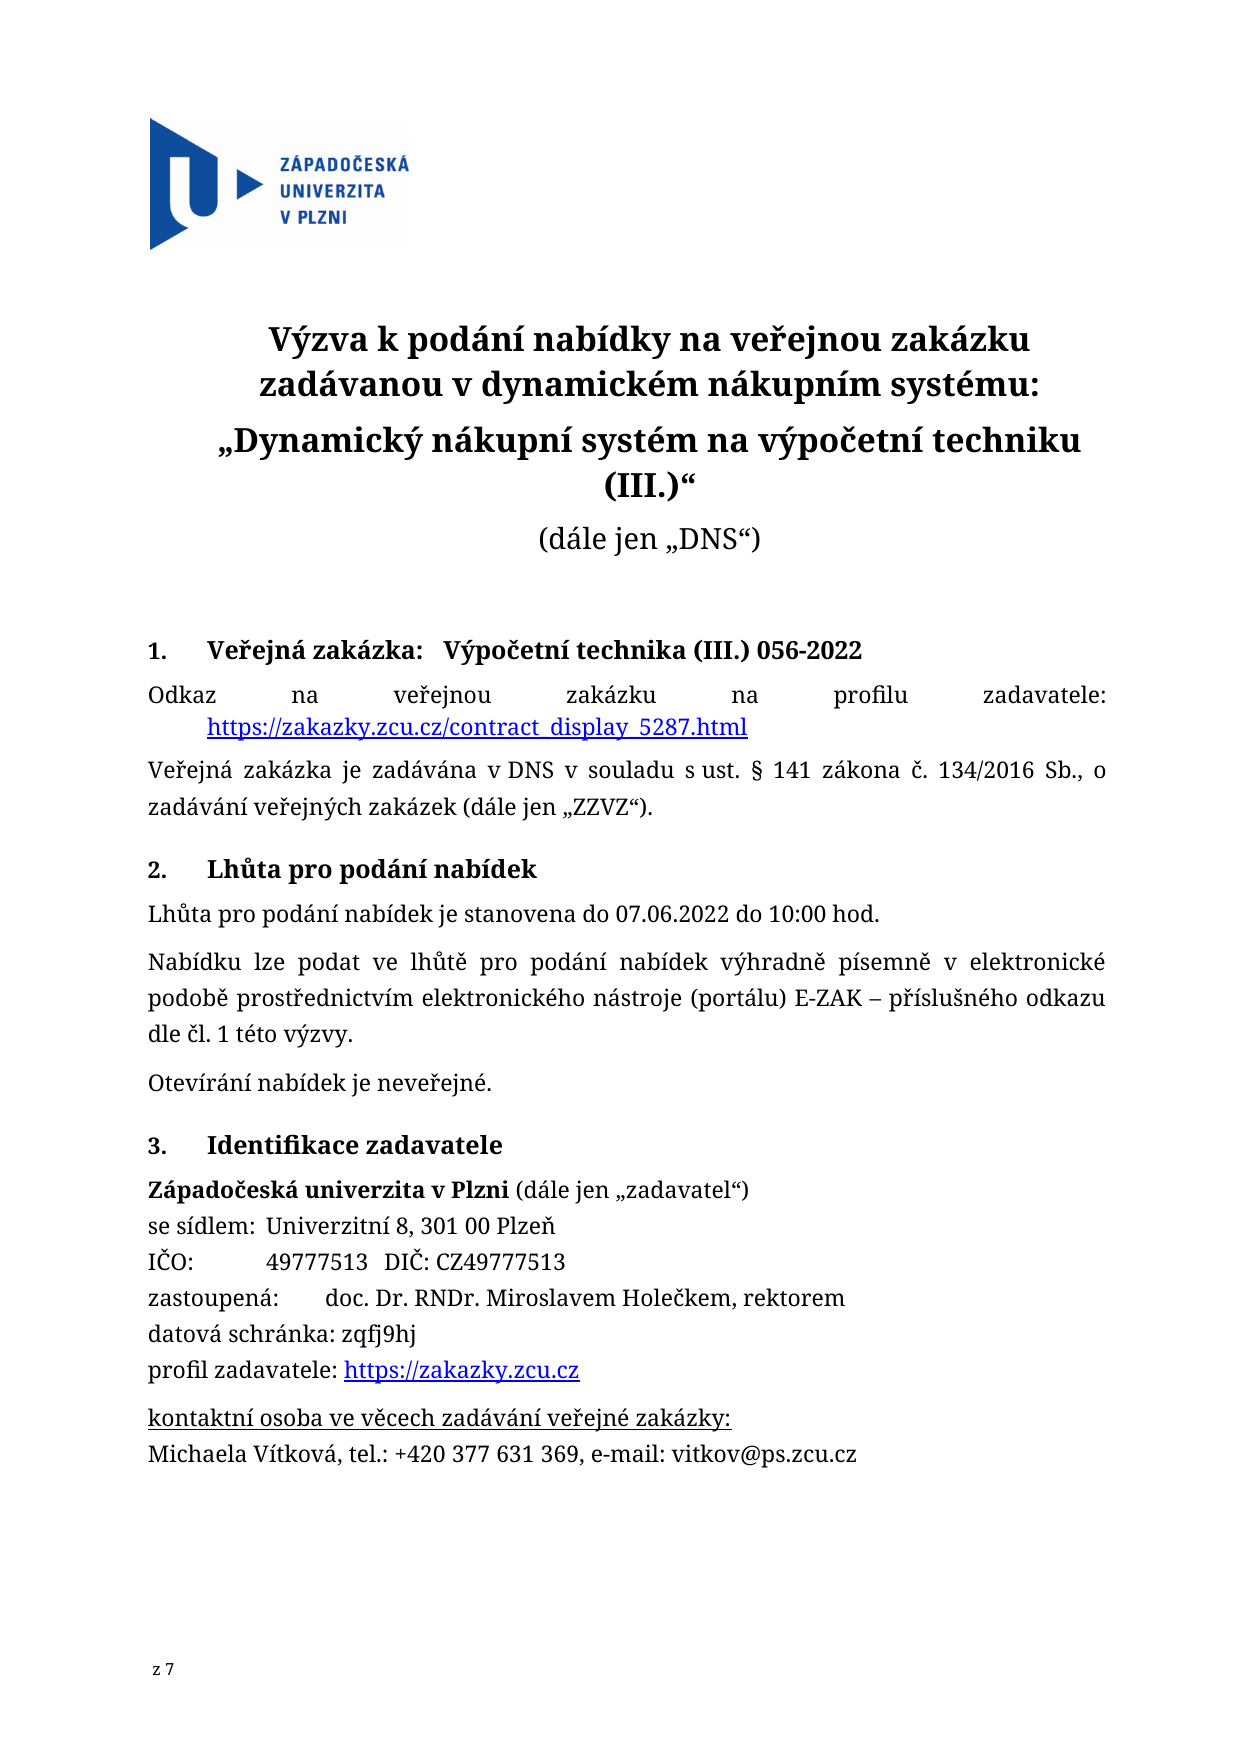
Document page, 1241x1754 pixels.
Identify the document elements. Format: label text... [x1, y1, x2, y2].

text profil zadavatele: https://zakazky.zcu.cz [148, 1354, 1107, 1385]
text Michaela Vítková, tel.: +420 377 631 369, e-mail: vitkov@ps.zcu.cz [148, 1438, 1107, 1469]
text Západočeská univerzita v Plzni (dále jen „zadavatel“) [148, 1174, 1107, 1205]
text „Dynamický nákupní systém na výpočetní techniku (III.)“ [192, 417, 1107, 508]
text Lhůta pro podání nabídek je stanovena do 07.06.2022 do 10:00 hod. [148, 898, 1107, 929]
text Odkaz na veřejnou zakázku na profilu zadavatele: https://zakazky.zcu.cz/contract_display_5287.html [148, 679, 1107, 742]
text Veřejná zakázka je zadávána v DNS v souladu s ust. § 141 zákona č. 134/2016 Sb., o zadávání veřejných zakázek (dále jen „ZZVZ“). [148, 754, 1107, 822]
picture [150, 118, 409, 250]
text IČO: 49777513 DIČ: CZ49777513 [148, 1246, 1107, 1277]
text kontaktní osoba ve věcech zadávání veřejné zakázky: [148, 1402, 1107, 1433]
text se sídlem: Univerzitní 8, 301 00 Plzeň [148, 1210, 1107, 1241]
subtitle Lhůta pro podání nabídek [148, 851, 1107, 885]
subtitle Veřejná zakázka: Výpočetní technika (III.) 056-2022 [148, 633, 1107, 667]
text datová schránka: zqfj9hj [148, 1318, 1107, 1349]
text Výzva k podání nabídky na veřejnou zakázku zadávanou v dynamickém nákupním systému: [192, 316, 1107, 406]
text Otevírání nabídek je neveřejné. [148, 1067, 1107, 1098]
subtitle Identifikace zadavatele [148, 1128, 1107, 1162]
text Nabídku lze podat ve lhůtě pro podání nabídek výhradně písemně v elektronické podobě prostřednictvím elektronického nástroje (portálu) E-ZAK – příslušného odkazu dle čl. 1 této výzvy. [148, 946, 1107, 1049]
text zastoupená: doc. Dr. RNDr. Miroslavem Holečkem, rektorem [148, 1282, 1107, 1313]
text (dále jen „DNS“) [192, 518, 1107, 558]
